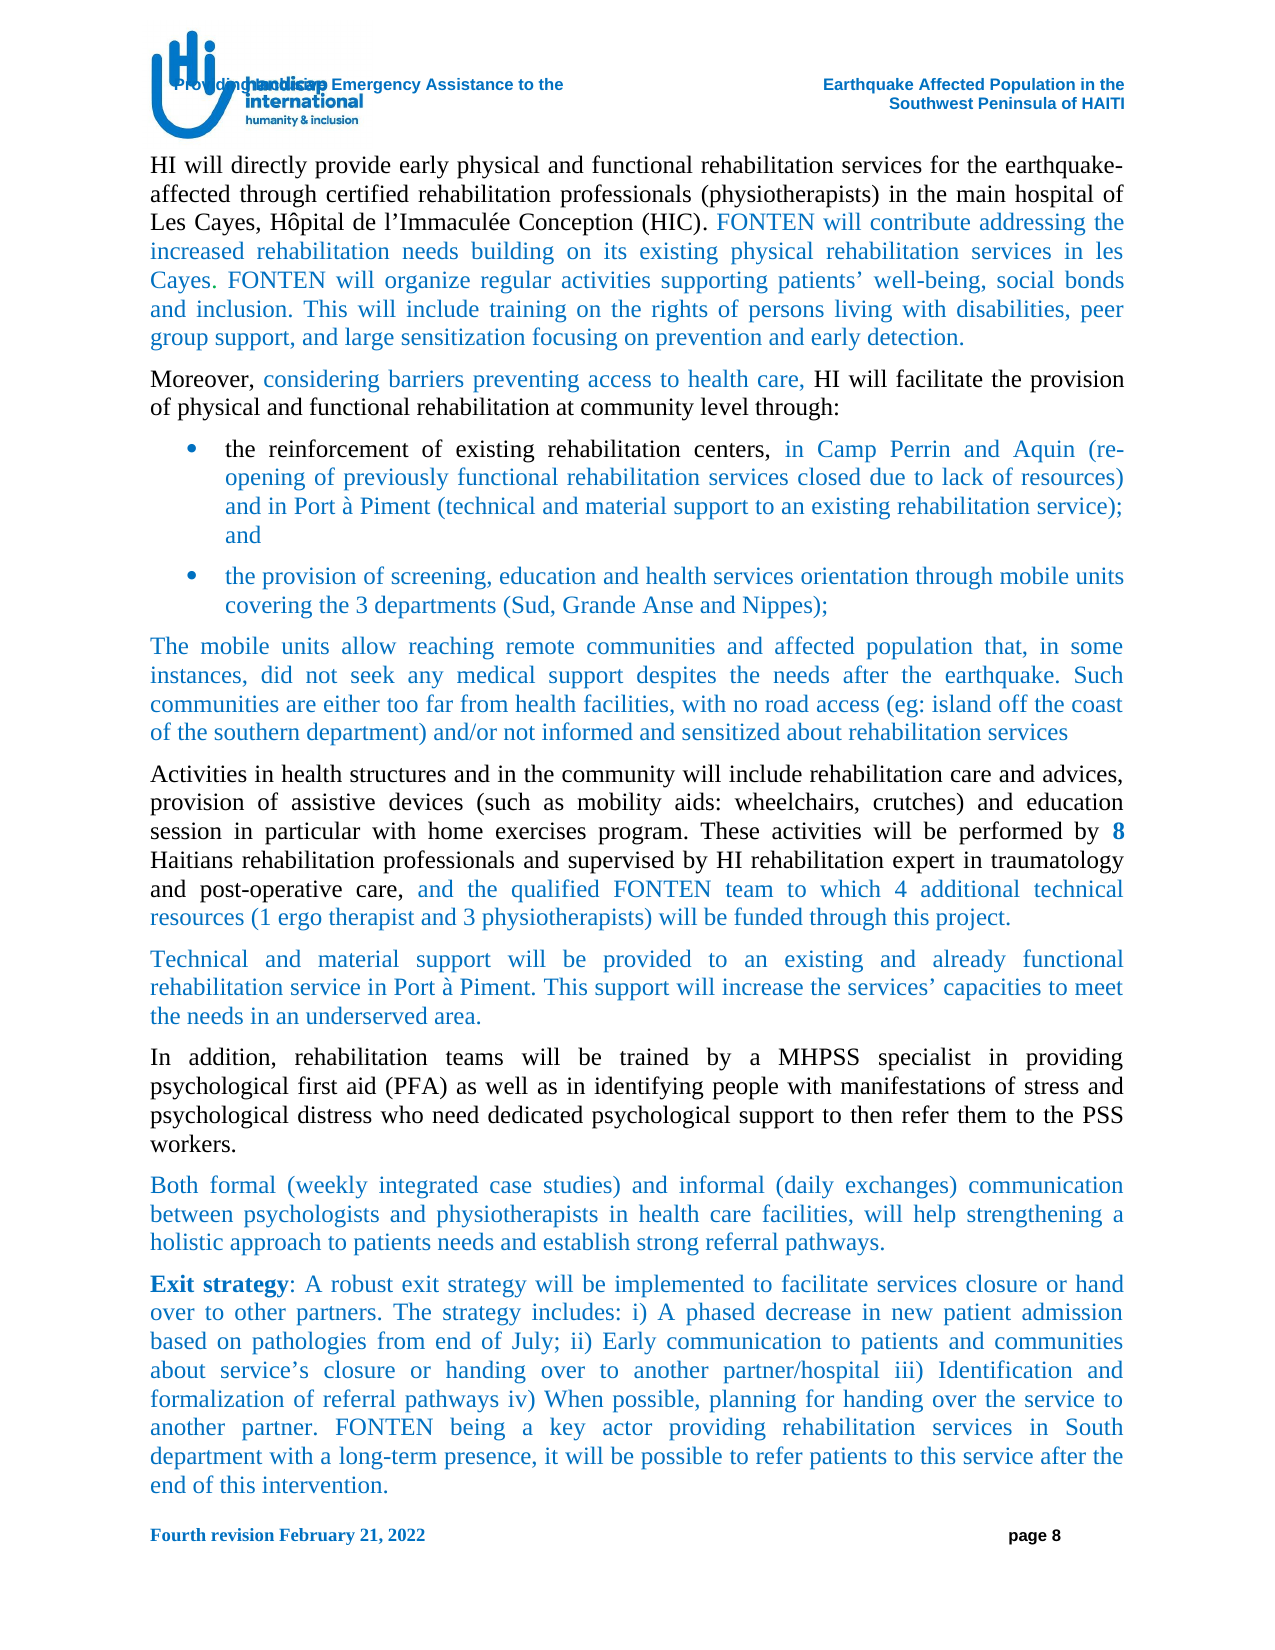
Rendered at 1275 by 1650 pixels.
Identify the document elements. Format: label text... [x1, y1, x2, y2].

list the provision of screening, education and health services orientation through mobile units covering the 3 departments (Sud, Grande Anse and Nippes); [187, 561, 1125, 619]
text Exit strategy: A robust exit strategy will be implemented to facilitate services closure or hand over to other partners. The strategy includes: i) A phased decrease in new patient admission based on pathologies from end of July; ii) Early communication to patients and communities about service’s closure or handing over to another partner/hospital iii) Identification and formalization of referral pathways iv) When possible, planning for handing over the service to another partner. FONTEN being a key actor providing rehabilitation services in South department with a long-term presence, it will be possible to refer patients to this service after the end of this intervention. [150, 1269, 1125, 1499]
list the reinforcement of existing rehabilitation centers, in Camp Perrin and Aquin (re-opening of previously functional rehabilitation services closed due to lack of resources) and in Port à Piment (technical and material support to an existing rehabilitation service); and [187, 434, 1125, 549]
text Activities in health structures and in the community will include rehabilitation care and advices, provision of assistive devices (such as mobility aids: wheelchairs, crutches) and education session in particular with home exercises program. These activities will be performed by 8 Haitians rehabilitation professionals and supervised by HI rehabilitation expert in traumatology and post-operative care, and the qualified FONTEN team to which 4 additional technical resources (1 ergo therapist and 3 physiotherapists) will be funded through this project. [150, 759, 1125, 931]
text Technical and material support will be provided to an existing and already functional rehabilitation service in Port à Piment. This support will increase the services’ capacities to meet the needs in an underserved area. [150, 944, 1125, 1030]
text In addition, rehabilitation teams will be trained by a MHPSS specialist in providing psychological first aid (PFA) as well as in identifying people with manifestations of stress and psychological distress who need dedicated psychological support to then refer them to the PSS workers. [150, 1042, 1125, 1157]
text HI will directly provide early physical and functional rehabilitation services for the earthquake-affected through certified rehabilitation professionals (physiotherapists) in the main hospital of Les Cayes, Hôpital de l’Immaculée Conception (HIC). FONTEN will contribute addressing the increased rehabilitation needs building on its existing physical rehabilitation services in les Cayes. FONTEN will organize regular activities supporting patients’ well-being, social bonds and inclusion. This will include training on the rights of persons living with disabilities, peer group support, and large sensitization focusing on prevention and early detection. [150, 150, 1125, 351]
text Moreover, considering barriers preventing access to health care, HI will facilitate the provision of physical and functional rehabilitation at community level through: [150, 364, 1125, 421]
picture [141, 20, 373, 149]
text The mobile units allow reaching remote communities and affected population that, in some instances, did not seek any medical support despites the needs after the earthquake. Such communities are either too far from health facilities, with no road access (eg: island off the coast of the southern department) and/or not informed and sensitized about rehabilitation services [150, 631, 1125, 746]
text Both formal (weekly integrated case studies) and informal (daily exchanges) communication between psychologists and physiotherapists in health care facilities, will help strengthening a holistic approach to patients needs and establish strong referral pathways. [150, 1170, 1125, 1256]
